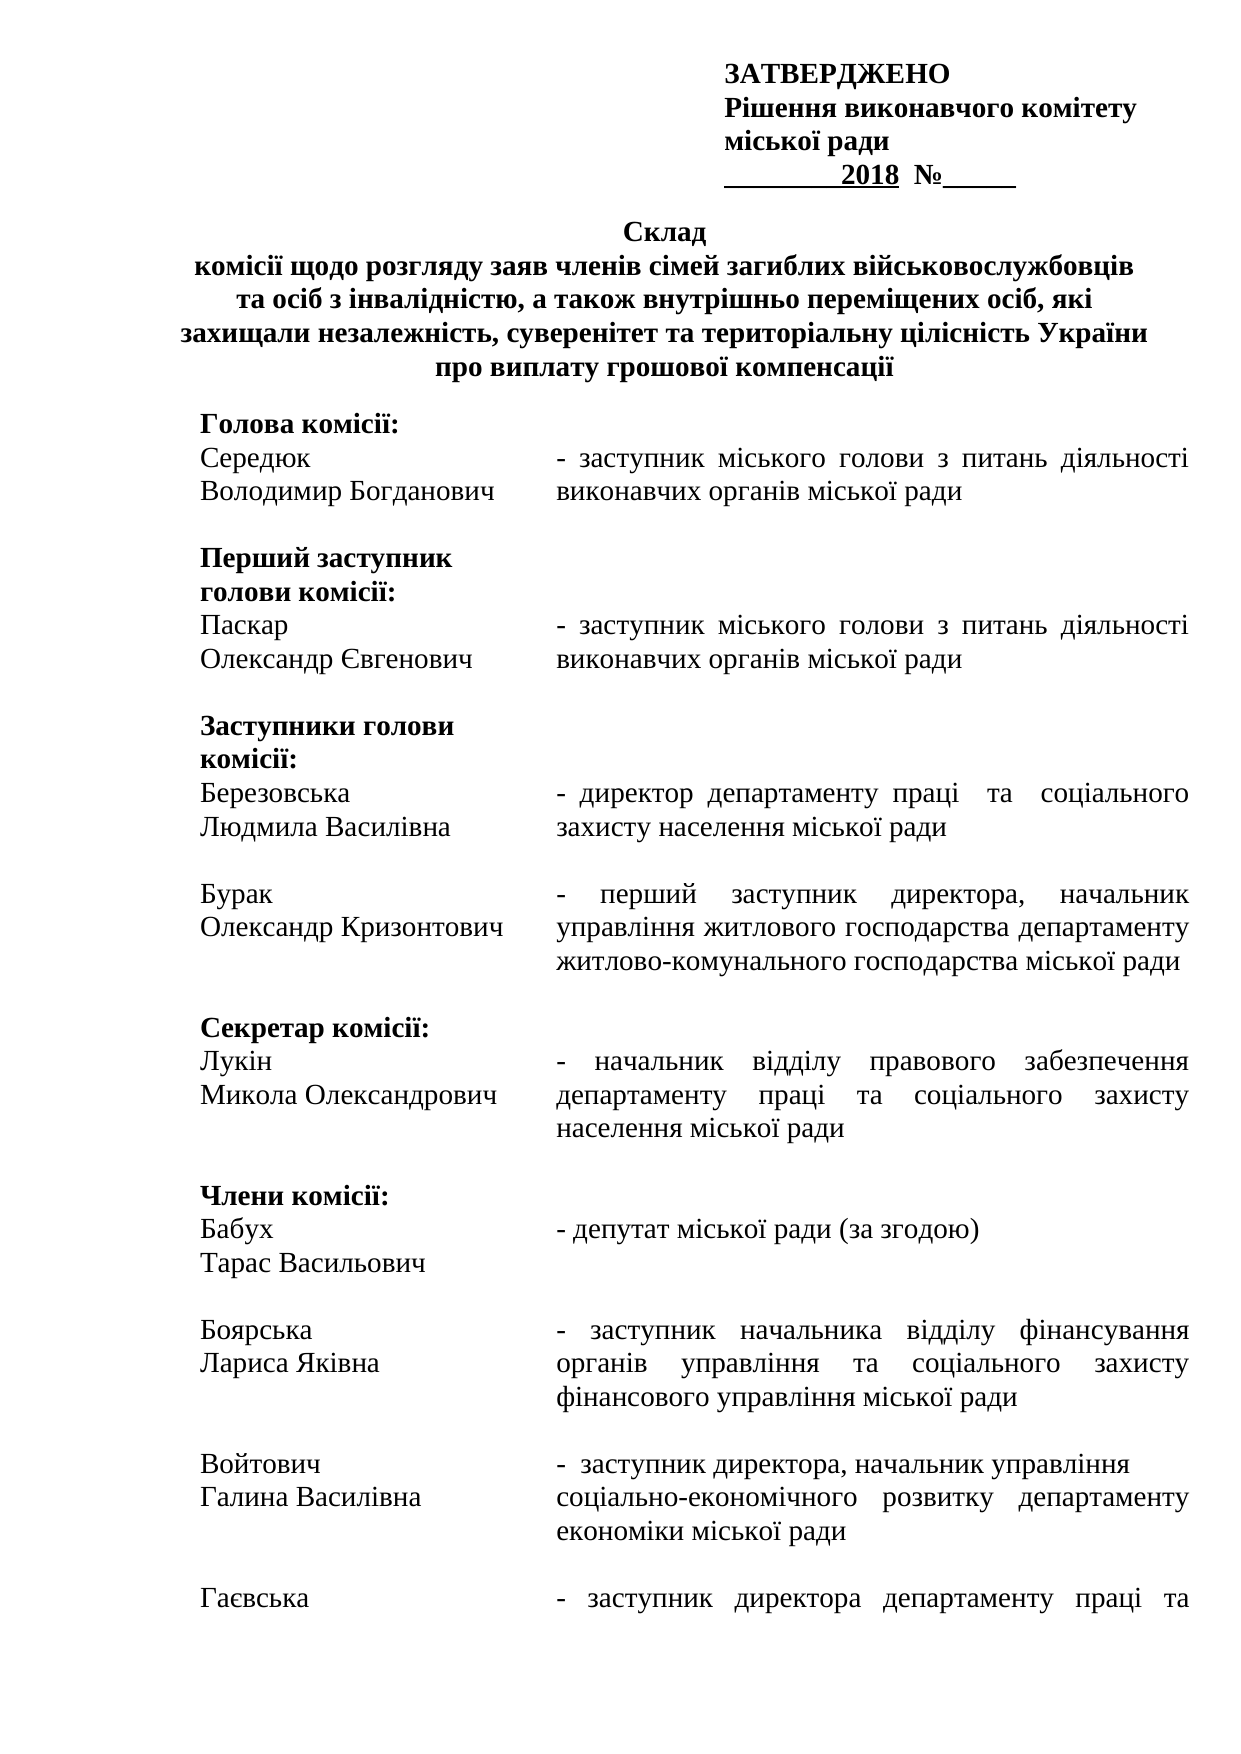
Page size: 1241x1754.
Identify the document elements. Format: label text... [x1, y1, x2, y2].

text Склад [177, 214, 1152, 248]
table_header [545, 406, 1201, 1614]
text комісії щодо розгляду заяв членів сімей загиблих військовослужбовців та осіб з інвалідністю, а також внутрішньо переміщених осіб, які захищали незалежність, суверенітет та територіальну цілісність України про виплату грошової компенсації [177, 248, 1152, 382]
text міської ради [177, 123, 1152, 157]
text Рішення виконавчого комітету [177, 90, 1152, 123]
text ________2018 №_____ [177, 157, 1152, 190]
text ЗАТВЕРДЖЕНО [177, 56, 1152, 90]
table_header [189, 406, 545, 1614]
